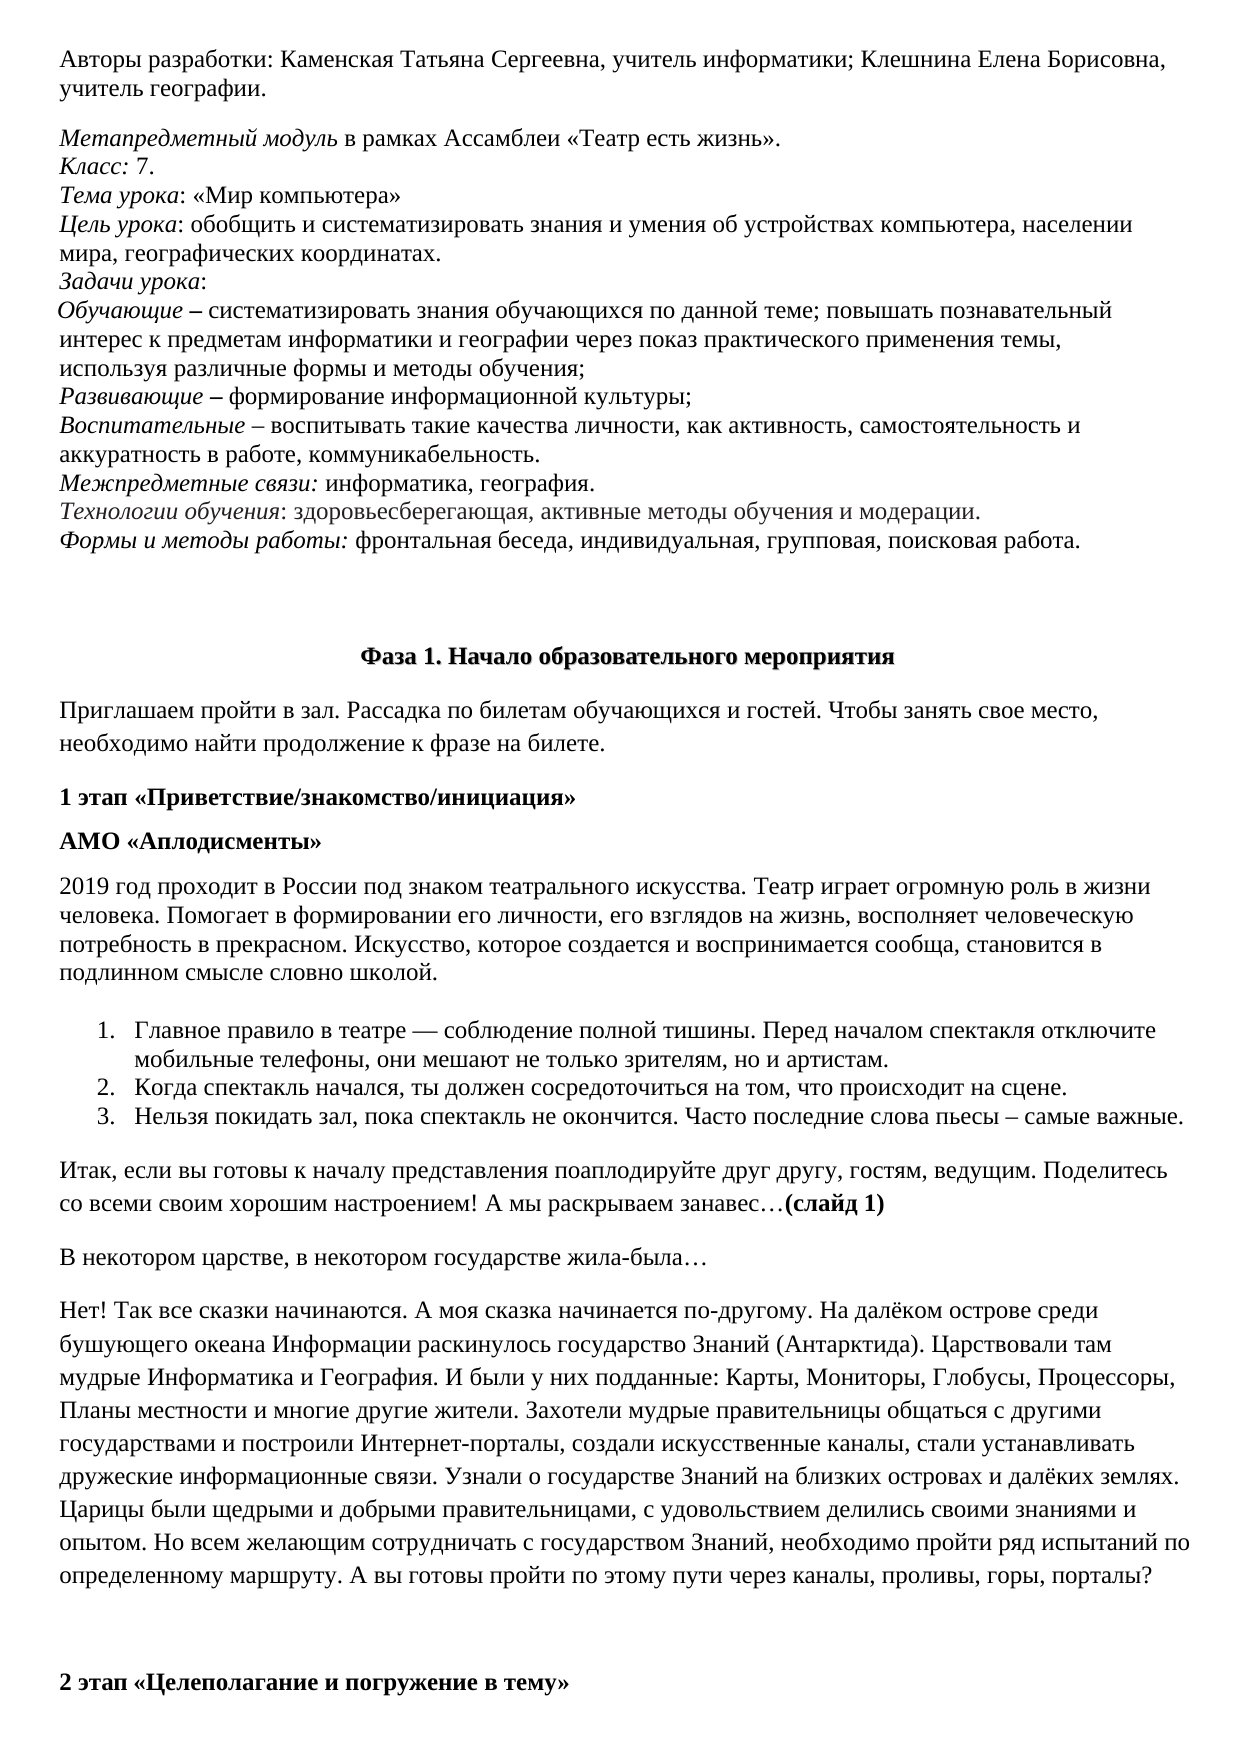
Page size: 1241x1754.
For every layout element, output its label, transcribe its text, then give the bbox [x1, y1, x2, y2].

list Главное правило в театре — соблюдение полной тишины. Перед началом спектакля отключите мобильные телефоны, они мешают не только зрителям, но и артистам. [97, 1015, 1196, 1072]
text Развивающие – формирование информационной культуры; [59, 381, 1196, 410]
text Формы и методы работы: фронтальная беседа, индивидуальная, групповая, поисковая работа. [59, 525, 1196, 554]
text Тема урока: «Мир компьютера» [59, 180, 1196, 209]
text АМО «Аплодисменты» [59, 826, 1196, 855]
list Нельзя покидать зал, пока спектакль не окончится. Часто последние слова пьесы – самые важные. [97, 1101, 1196, 1130]
text Авторы разработки: Каменская Татьяна Сергеевна, учитель информатики; Клешнина Елена Борисовна, учитель географии. [59, 44, 1196, 102]
text 2 этап «Целеполагание и погружение в тему» [59, 1667, 1196, 1696]
text В некотором царстве, в некотором государстве жила-была… [59, 1242, 1196, 1271]
text 1 этап «Приветствие/знакомство/инициация» [59, 782, 1196, 810]
text Цель урока: обобщить и систематизировать знания и умения об устройствах компьютера, населении мира, географических координатах. [59, 209, 1196, 266]
text Метапредметный модуль в рамках Ассамблеи «Театр есть жизнь». [59, 123, 1196, 151]
text Технологии обучения: здоровьесберегающая, активные методы обучения и модерации. [59, 496, 1196, 525]
text Задачи урока: [59, 266, 1196, 295]
text Приглашаем пройти в зал. Рассадка по билетам обучающихся и гостей. Чтобы занять свое место, необходимо найти продолжение к фразе на билете. [59, 695, 1196, 756]
text Класс: 7. [59, 151, 1196, 180]
text Воспитательные – воспитывать такие качества личности, как активность, самостоятельность и аккуратность в работе, коммуникабельность. [59, 410, 1196, 468]
list Когда спектакль начался, ты должен сосредоточиться на том, что происходит на сцене. [97, 1072, 1196, 1101]
text Фаза 1. Начало образовательного мероприятия [59, 608, 1196, 669]
text Межпредметные связи: информатика, география. [59, 468, 1196, 496]
text Нет! Так все сказки начинаются. А моя сказка начинается по-другому. На далёком острове среди бушующего океана Информации раскинулось государство Знаний (Антарктида). Царствовали там мудрые Информатика и География. И были у них подданные: Карты, Мониторы, Глобусы, Процессоры, Планы местности и многие другие жители. Захотели мудрые правительницы общаться с другими государствами и построили Интернет-порталы, создали искусственные каналы, стали устанавливать дружеские информационные связи. Узнали о государстве Знаний на близких островах и далёких землях. Царицы были щедрыми и добрыми правительницами, с удовольствием делились своими знаниями и опытом. Но всем желающим сотрудничать с государством Знаний, необходимо пройти ряд испытаний по определенному маршруту. А вы готовы пройти по этому пути через каналы, проливы, горы, порталы? [59, 1296, 1196, 1588]
text Обучающие – систематизировать знания обучающихся по данной теме; повышать познавательный интерес к предметам информатики и географии через показ практического применения темы, используя различные формы и методы обучения; [57, 295, 1196, 381]
text Итак, если вы готовы к началу представления поаплодируйте друг другу, гостям, ведущим. Поделитесь со всеми своим хорошим настроением! А мы раскрываем занавес…(слайд 1) [59, 1155, 1196, 1217]
text 2019 год проходит в России под знаком театрального искусства. Театр играет огромную роль в жизни человека. Помогает в формировании его личности, его взглядов на жизнь, восполняет человеческую потребность в прекрасном. Искусство, которое создается и воспринимается сообща, становится в подлинном смысле словно школой. [59, 871, 1196, 986]
